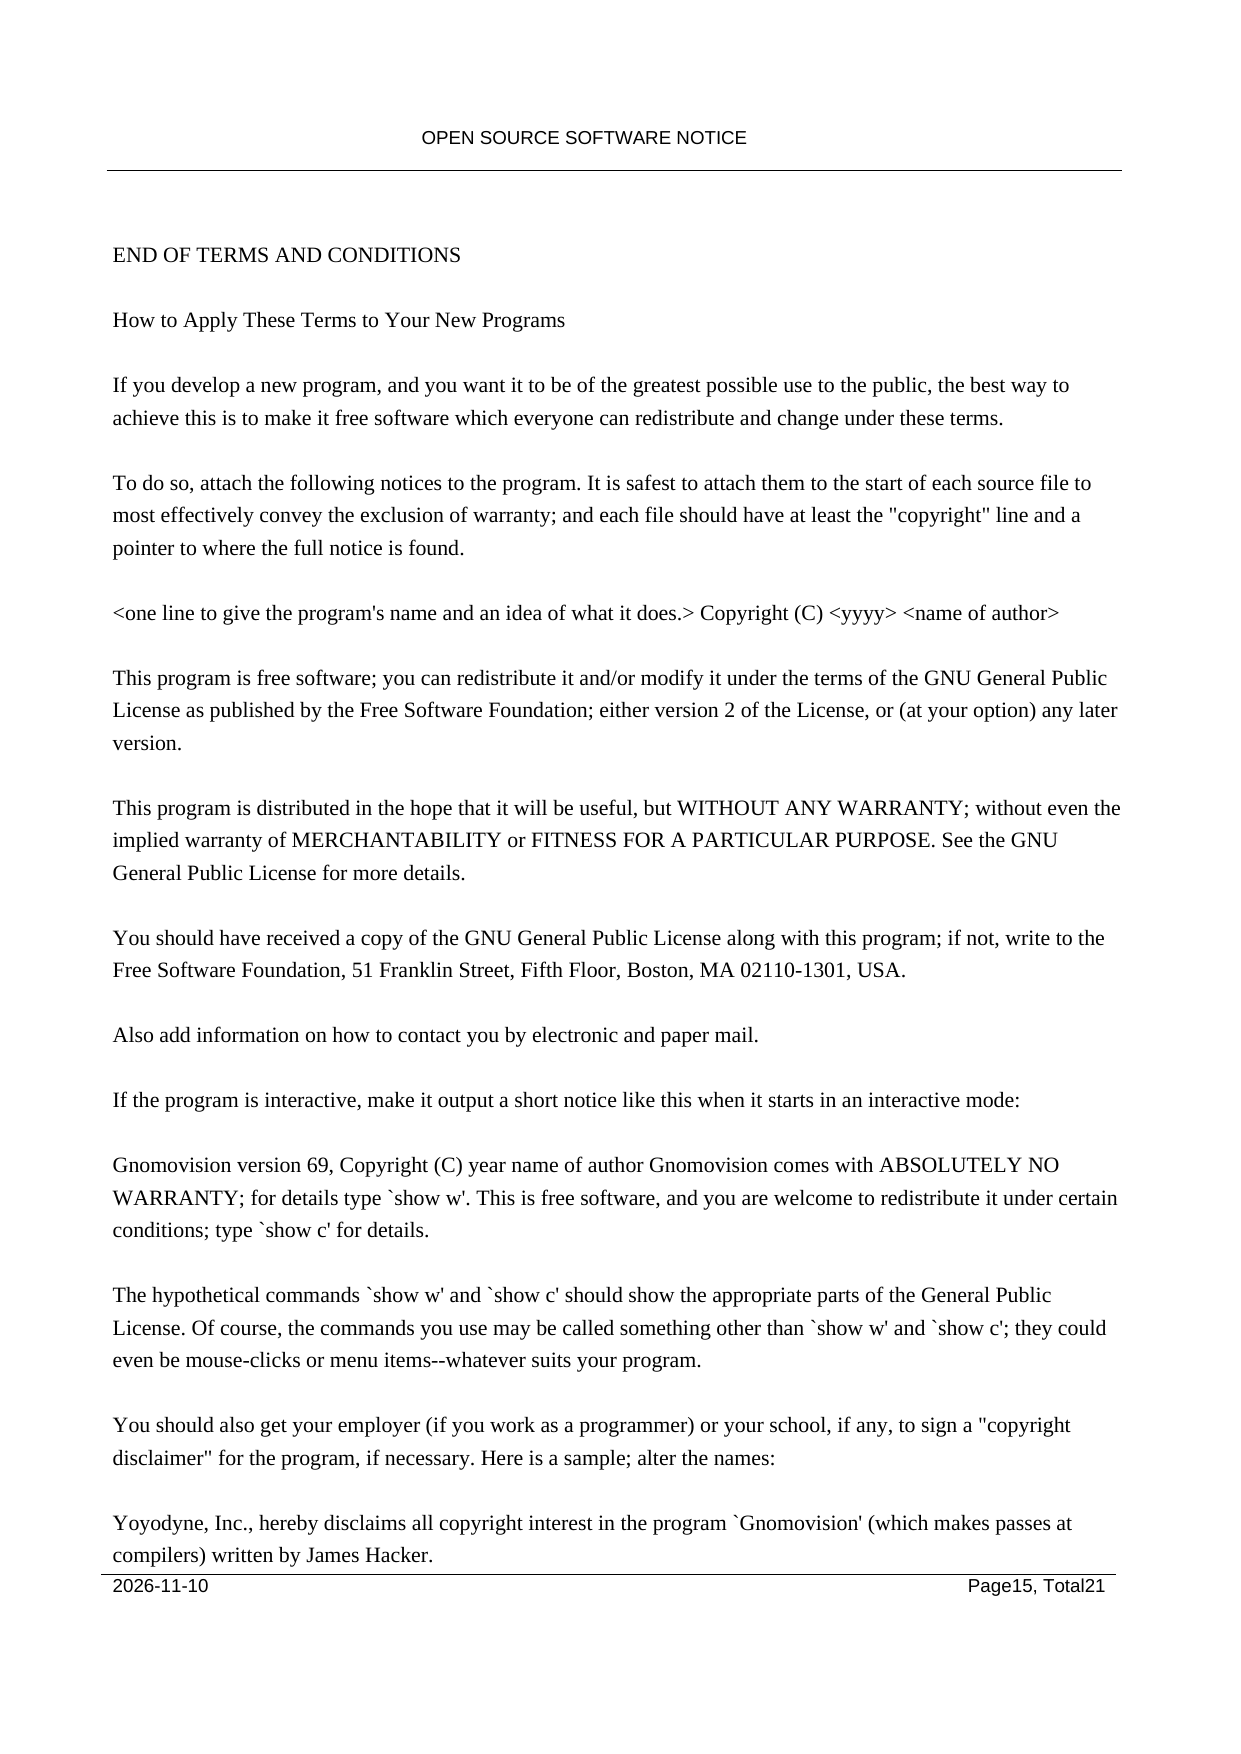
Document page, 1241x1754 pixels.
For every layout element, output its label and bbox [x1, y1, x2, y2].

text [112, 206, 1128, 1571]
